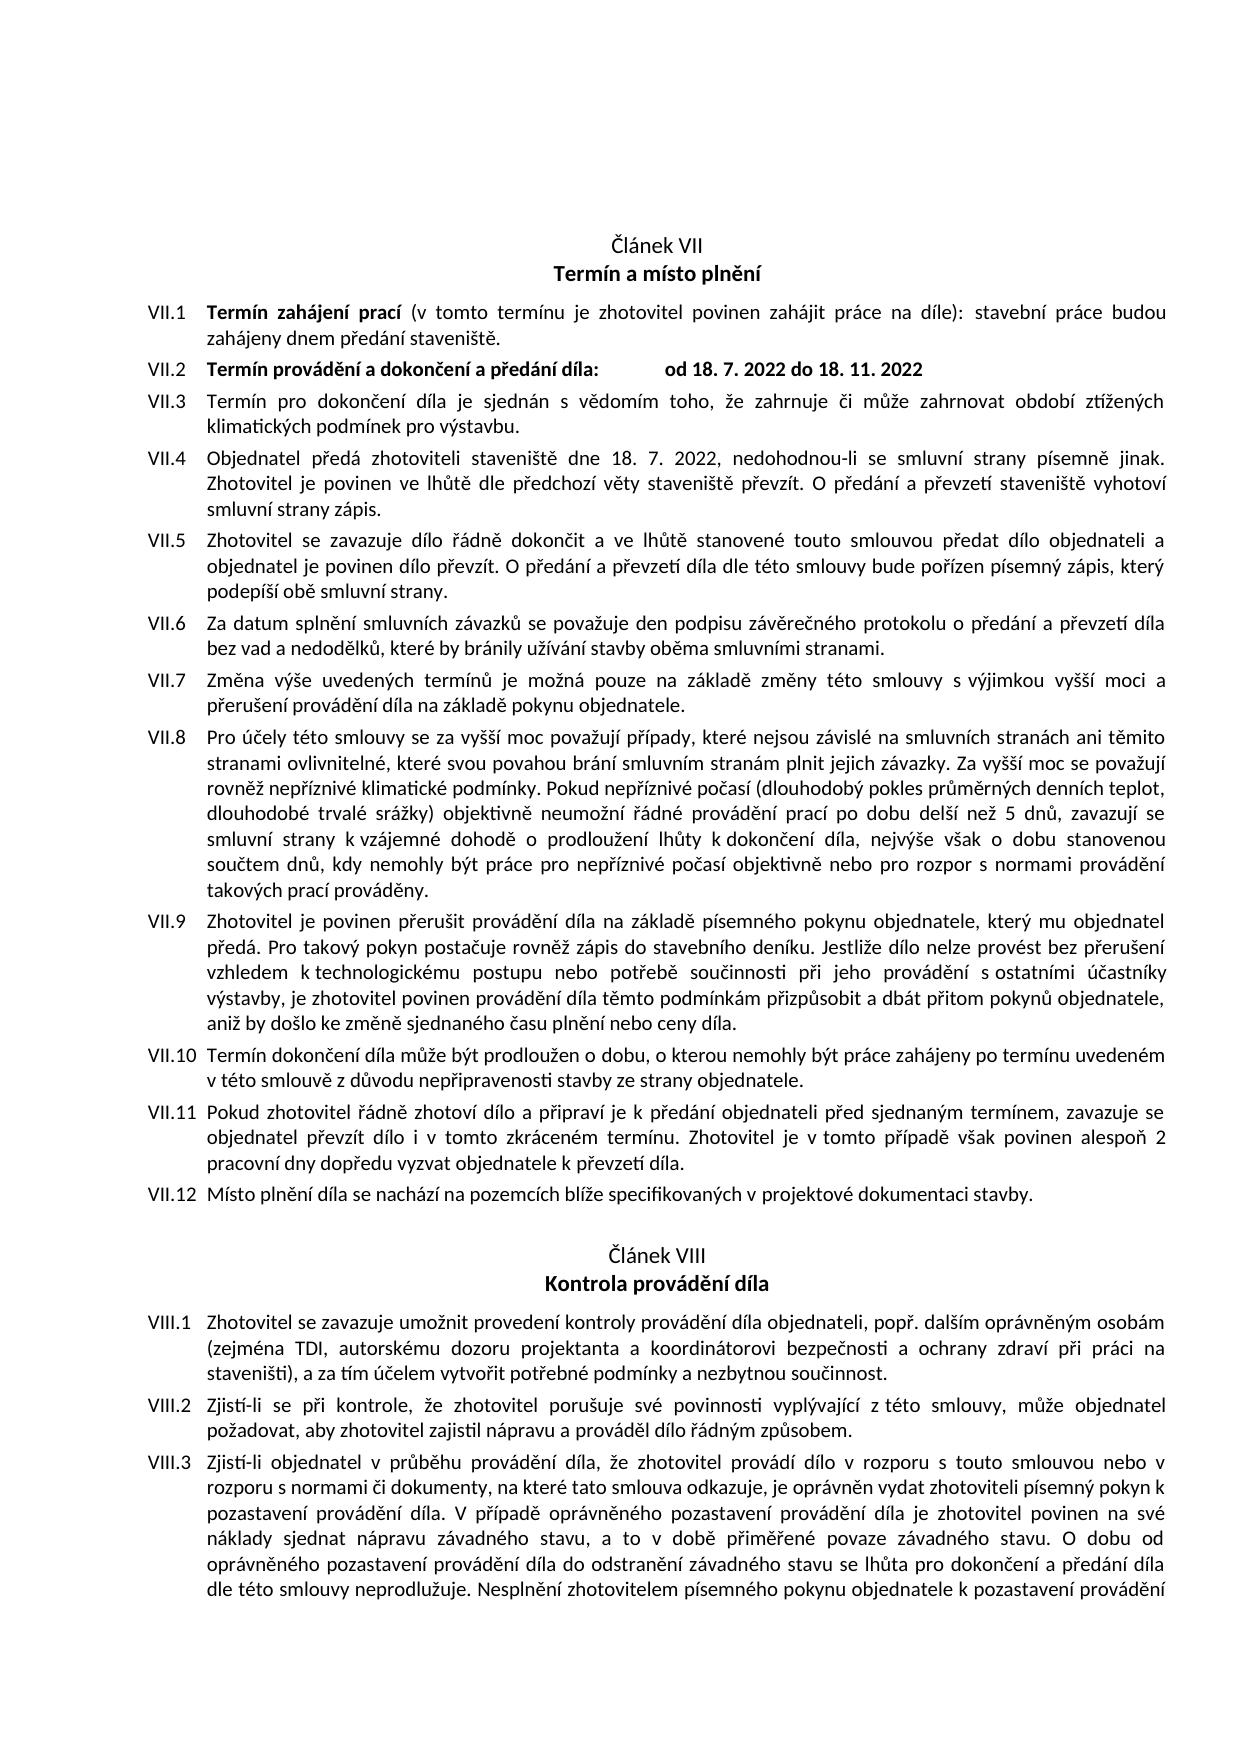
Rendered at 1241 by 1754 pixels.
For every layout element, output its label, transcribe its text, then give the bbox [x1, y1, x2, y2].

list Termín provádění a dokončení a předání díla: od 18. 7. 2022 do 18. 11. 2022 [148, 356, 1167, 382]
list Za datum splnění smluvních závazků se považuje den podpisu závěrečného protokolu o předání a převzetí díla bez vad a nedodělků, které by bránily užívání stavby oběma smluvními stranami. [148, 610, 1167, 661]
list Zhotovitel je povinen přerušit provádění díla na základě písemného pokynu objednatele, který mu objednatel předá. Pro takový pokyn postačuje rovněž zápis do stavebního deníku. Jestliže dílo nelze provést bez přerušení vzhledem k technologickému postupu nebo potřebě součinnosti při jeho provádění s ostatními účastníky výstavby, je zhotovitel povinen provádění díla těmto podmínkám přizpůsobit a dbát přitom pokynů objednatele, aniž by došlo ke změně sjednaného času plnění nebo ceny díla. [148, 908, 1167, 1036]
list Termín dokončení díla může být prodloužen o dobu, o kterou nemohly být práce zahájeny po termínu uvedeném v této smlouvě z důvodu nepřipravenosti stavby ze strany objednatele. [148, 1042, 1167, 1093]
list Zhotovitel se zavazuje umožnit provedení kontroly provádění díla objednateli, popř. dalším oprávněným osobám (zejména TDI, autorskému dozoru projektanta a koordinátorovi bezpečnosti a ochrany zdraví při práci na staveništi), a za tím účelem vytvořit potřebné podmínky a nezbytnou součinnost. [148, 1309, 1167, 1386]
list Objednatel předá zhotoviteli staveniště dne 18. 7. 2022, nedohodnou-li se smluvní strany písemně jinak. Zhotovitel je povinen ve lhůtě dle předchozí věty staveniště převzít. O předání a převzetí staveniště vyhotoví smluvní strany zápis. [148, 445, 1167, 521]
list Pokud zhotovitel řádně zhotoví dílo a připraví je k předání objednateli před sjednaným termínem, zavazuje se objednatel převzít dílo i v tomto zkráceném termínu. Zhotovitel je v tomto případě však povinen alespoň 2 pracovní dny dopředu vyzvat objednatele k převzetí díla. [148, 1099, 1167, 1175]
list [148, 1449, 1167, 1602]
list Změna výše uvedených termínů je možná pouze na základě změny této smlouvy s výjimkou vyšší moci a přerušení provádění díla na základě pokynu objednatele. [148, 667, 1167, 718]
text Kontrola provádění díla [148, 1269, 1167, 1297]
list Místo plnění díla se nachází na pozemcích blíže specifikovaných v projektové dokumentaci stavby. [148, 1181, 1167, 1207]
list Termín pro dokončení díla je sjednán s vědomím toho, že zahrnuje či může zahrnovat období ztížených klimatických podmínek pro výstavbu. [148, 388, 1167, 439]
list Zhotovitel se zavazuje dílo řádně dokončit a ve lhůtě stanovené touto smlouvou předat dílo objednateli a objednatel je povinen dílo převzít. O předání a převzetí díla dle této smlouvy bude pořízen písemný zápis, který podepíší obě smluvní strany. [148, 528, 1167, 604]
list Termín zahájení prací (v tomto termínu je zhotovitel povinen zahájit práce na díle): stavební práce budou zahájeny dnem předání staveniště. [148, 299, 1167, 350]
list Zjistí-li se při kontrole, že zhotovitel porušuje své povinnosti vyplývající z této smlouvy, může objednatel požadovat, aby zhotovitel zajistil nápravu a prováděl dílo řádným způsobem. [148, 1392, 1167, 1443]
list Pro účely této smlouvy se za vyšší moc považují případy, které nejsou závislé na smluvních stranách ani těmito stranami ovlivnitelné, které svou povahou brání smluvním stranám plnit jejich závazky. Za vyšší moc se považují rovněž nepříznivé klimatické podmínky. Pokud nepříznivé počasí (dlouhodobý pokles průměrných denních teplot, dlouhodobé trvalé srážky) objektivně neumožní řádné provádění prací po dobu delší než 5 dnů, zavazují se smluvní strany k vzájemné dohodě o prodloužení lhůty k dokončení díla, nejvýše však o dobu stanovenou součtem dnů, kdy nemohly být práce pro nepříznivé počasí objektivně nebo pro rozpor s normami provádění takových prací prováděny. [148, 724, 1167, 902]
text Termín a místo plnění [148, 259, 1167, 287]
